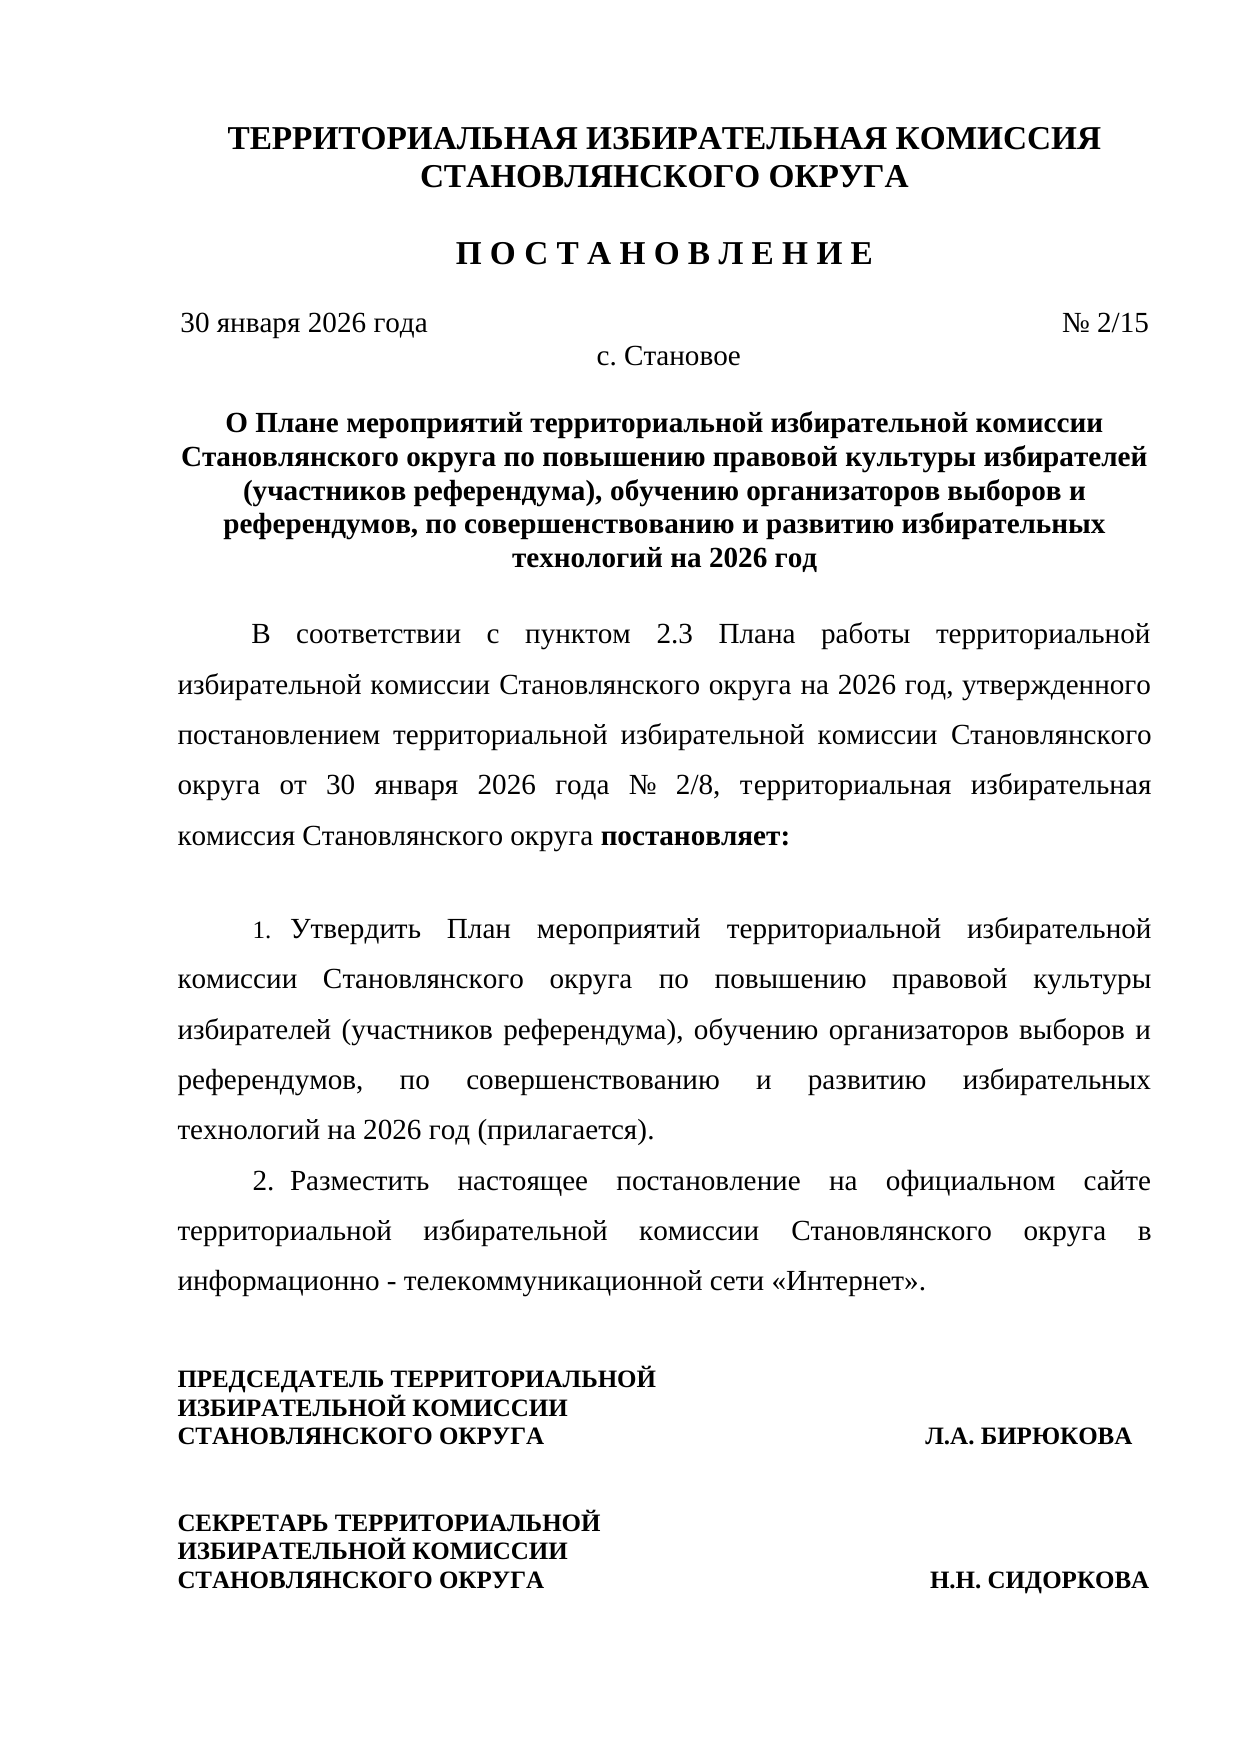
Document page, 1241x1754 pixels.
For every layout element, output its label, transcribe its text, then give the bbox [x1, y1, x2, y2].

list Утвердить План мероприятий территориальной избирательной комиссии Становлянского округа по повышению правовой культуры избирателей (участников референдума), обучению организаторов выборов и референдумов, по совершенствованию и развитию избирательных технологий на 2026 год (прилагается). [177, 911, 1152, 1146]
text ПРЕДСЕДАТЕЛЬ ТЕРРИТОРИАЛЬНОЙ [177, 1364, 1152, 1393]
text СТАНОВЛЯНСКОГО ОКРУГА Н.Н. СИДОРКОВА [177, 1565, 1152, 1594]
text ИЗБИРАТЕЛЬНОЙ КОМИССИИ [177, 1393, 1152, 1421]
text ИЗБИРАТЕЛЬНОЙ КОМИССИИ [177, 1536, 1152, 1565]
text СЕКРЕТАРЬ ТЕРРИТОРИАЛЬНОЙ [177, 1508, 1152, 1536]
text 30 января 2026 года № 2/15 [177, 305, 1152, 338]
text В соответствии с пунктом 2.3 Плана работы территориальной избирательной комиссии Становлянского округа на 2026 год, утвержденного постановлением территориальной избирательной комиссии Становлянского округа от 30 января 2026 года № 2/8, территориальная избирательная комиссия Становлянского округа постановляет: [177, 616, 1152, 851]
text ПОСТАНОВЛЕНИЕ [177, 233, 1152, 271]
text с. Становое [186, 338, 1152, 372]
list Разместить настоящее постановление на официальном сайте территориальной избирательной комиссии Становлянского округа в информационно - телекоммуникационной сети «Интернет». [177, 1163, 1152, 1297]
text О Плане мероприятий территориальной избирательной комиссии Становлянского округа по повышению правовой культуры избирателей (участников референдума), обучению организаторов выборов и референдумов, по совершенствованию и развитию избирательных технологий на 2026 год [177, 406, 1152, 573]
text ТЕРРИТОРИАЛЬНАЯ ИЗБИРАТЕЛЬНАЯ КОМИССИЯ [177, 118, 1152, 156]
text СТАНОВЛЯНСКОГО ОКРУГА Л.А. БИРЮКОВА [177, 1421, 1152, 1450]
text СТАНОВЛЯНСКОГО ОКРУГА [177, 156, 1152, 195]
